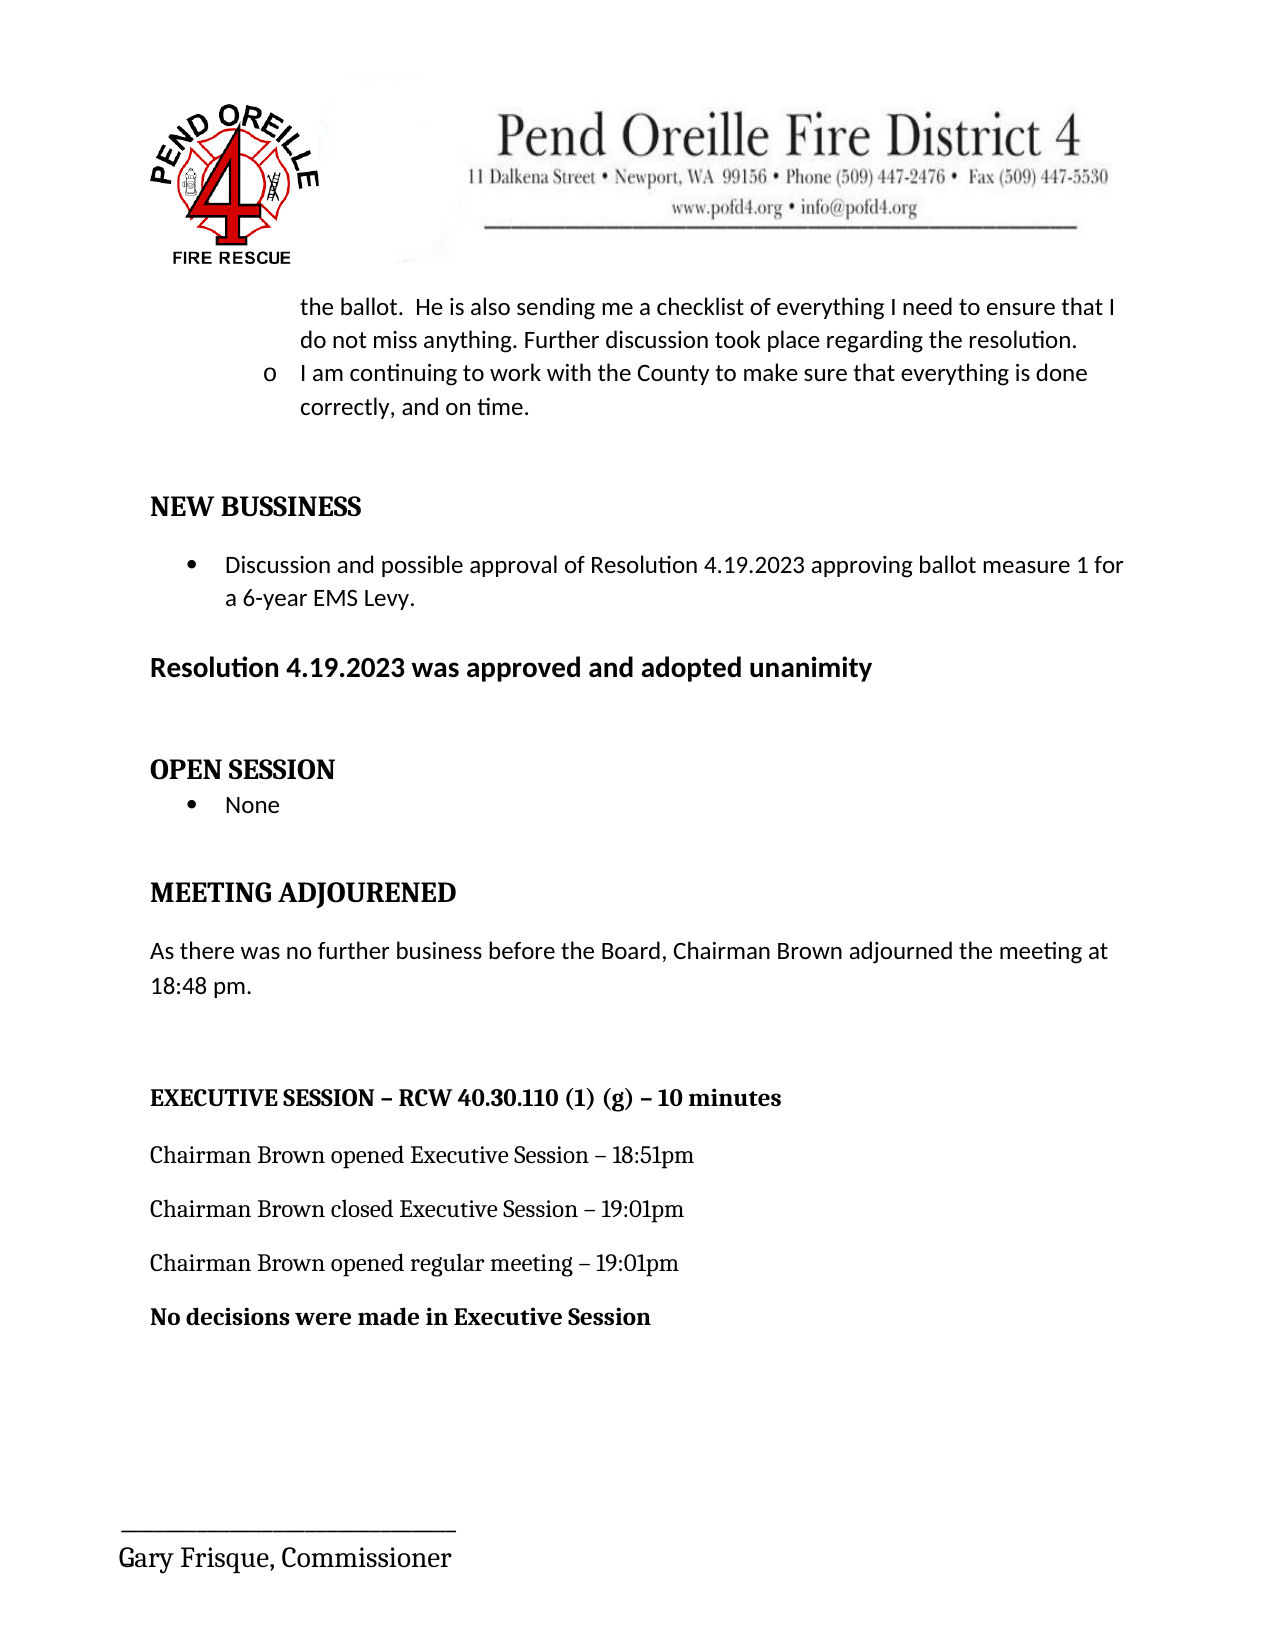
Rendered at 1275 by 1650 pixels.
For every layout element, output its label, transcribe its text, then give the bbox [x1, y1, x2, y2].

list Discussion and possible approval of Resolution 4.19.2023 approving ballot measure 1 for a 6-year EMS Levy. [187, 550, 1125, 613]
text No decisions were made in Executive Session [150, 1303, 1125, 1332]
list None [187, 789, 1125, 820]
text Chairman Brown opened regular meeting – 19:01pm [150, 1249, 1125, 1278]
text MEETING ADJOURENED [150, 876, 1125, 909]
text OPEN SESSION [150, 753, 1125, 787]
list I am continuing to work with the County to make sure that everything is done correctly, and on time. [262, 357, 1125, 422]
picture [150, 75, 1121, 264]
text Chairman Brown opened Executive Session – 18:51pm [150, 1141, 1125, 1170]
text Chairman Brown closed Executive Session – 19:01pm [150, 1195, 1125, 1224]
text Resolution 4.19.2023 was approved and adopted unanimity [150, 616, 1125, 684]
text EXECUTIVE SESSION – RCW 40.30.110 (1) (g) – 10 minutes [150, 1084, 1127, 1112]
text As there was no further business before the Board, Chairman Brown adjourned the meeting at 18:48 pm. [150, 935, 1125, 1001]
text NEW BUSSINESS [150, 490, 1125, 524]
